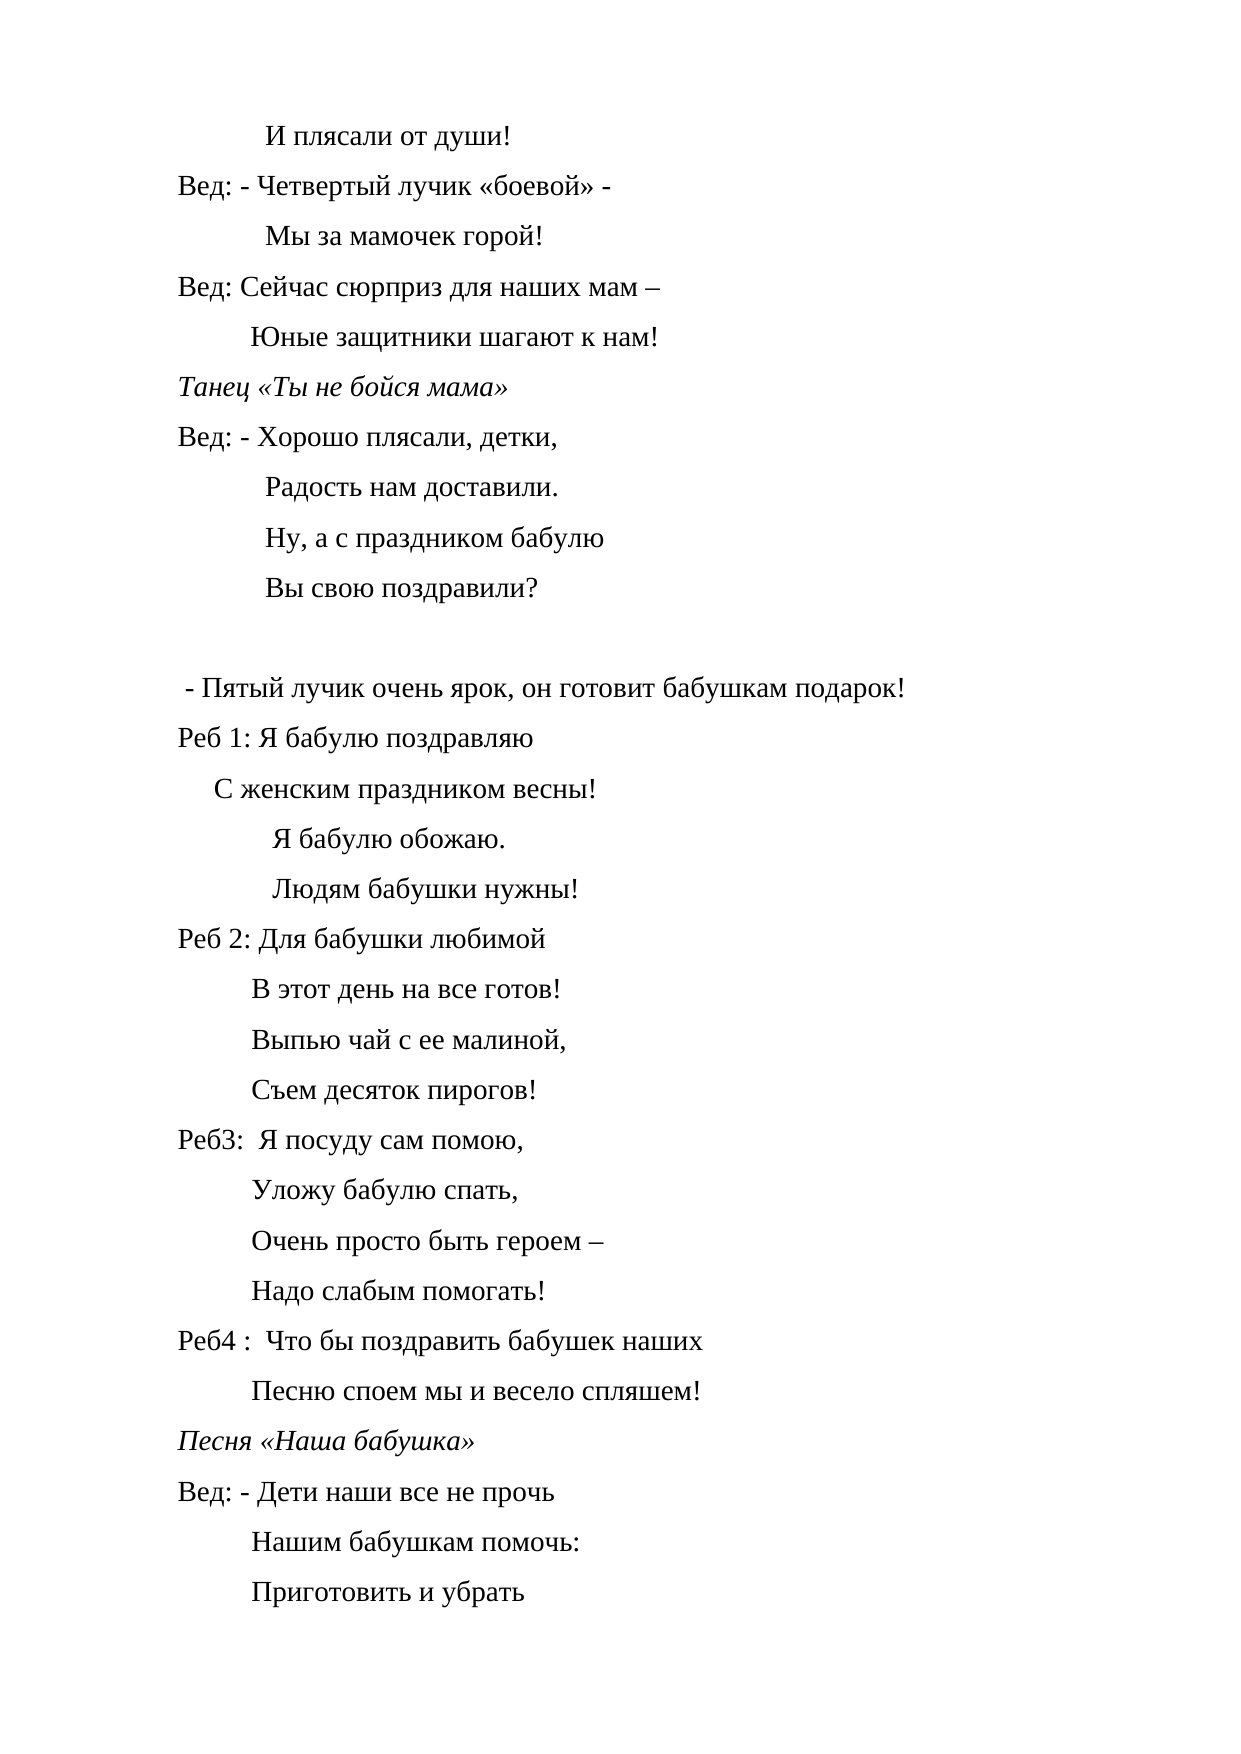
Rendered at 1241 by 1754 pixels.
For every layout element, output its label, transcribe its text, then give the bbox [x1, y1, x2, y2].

text Реб 1: Я бабулю поздравляю [177, 721, 1152, 754]
text И плясали от души! [177, 118, 1152, 152]
text Вед: - Четвертый лучик «боевой» - [177, 168, 1152, 202]
text Юные защитники шагают к нам! [177, 319, 1152, 352]
text Ну, а с праздником бабулю [177, 520, 1152, 553]
text Выпью чай с ее малиной, [177, 1022, 1152, 1055]
text Приготовить и убрать [177, 1574, 1152, 1608]
text Радость нам доставили. [177, 469, 1152, 503]
text Песню споем мы и весело спляшем! [177, 1373, 1152, 1407]
text Вед: - Дети наши все не прочь [177, 1474, 1152, 1507]
text С женским праздником весны! [177, 771, 1152, 804]
text Реб3: Я посуду сам помою, [177, 1122, 1152, 1156]
text Танец «Ты не бойся мама» [177, 369, 1152, 403]
text Нашим бабушкам помочь: [177, 1524, 1152, 1557]
text - Пятый лучик очень ярок, он готовит бабушкам подарок! [177, 670, 1152, 704]
text Мы за мамочек горой! [177, 218, 1152, 252]
text Вед: Сейчас сюрприз для наших мам – [177, 269, 1152, 302]
text Съем десяток пирогов! [177, 1072, 1152, 1106]
text Вед: - Хорошо плясали, детки, [177, 419, 1152, 453]
text Вы свою поздравили? [177, 570, 1152, 603]
text В этот день на все готов! [177, 972, 1152, 1005]
text Реб 2: Для бабушки любимой [177, 921, 1152, 955]
text Уложу бабулю спать, [177, 1172, 1152, 1206]
text Очень просто быть героем – [177, 1223, 1152, 1256]
text Надо слабым помогать! [177, 1273, 1152, 1306]
text Реб4 : Что бы поздравить бабушек наших [177, 1323, 1152, 1357]
text Людям бабушки нужны! [177, 871, 1152, 905]
text Песня «Наша бабушка» [177, 1423, 1152, 1457]
text Я бабулю обожаю. [177, 821, 1152, 854]
